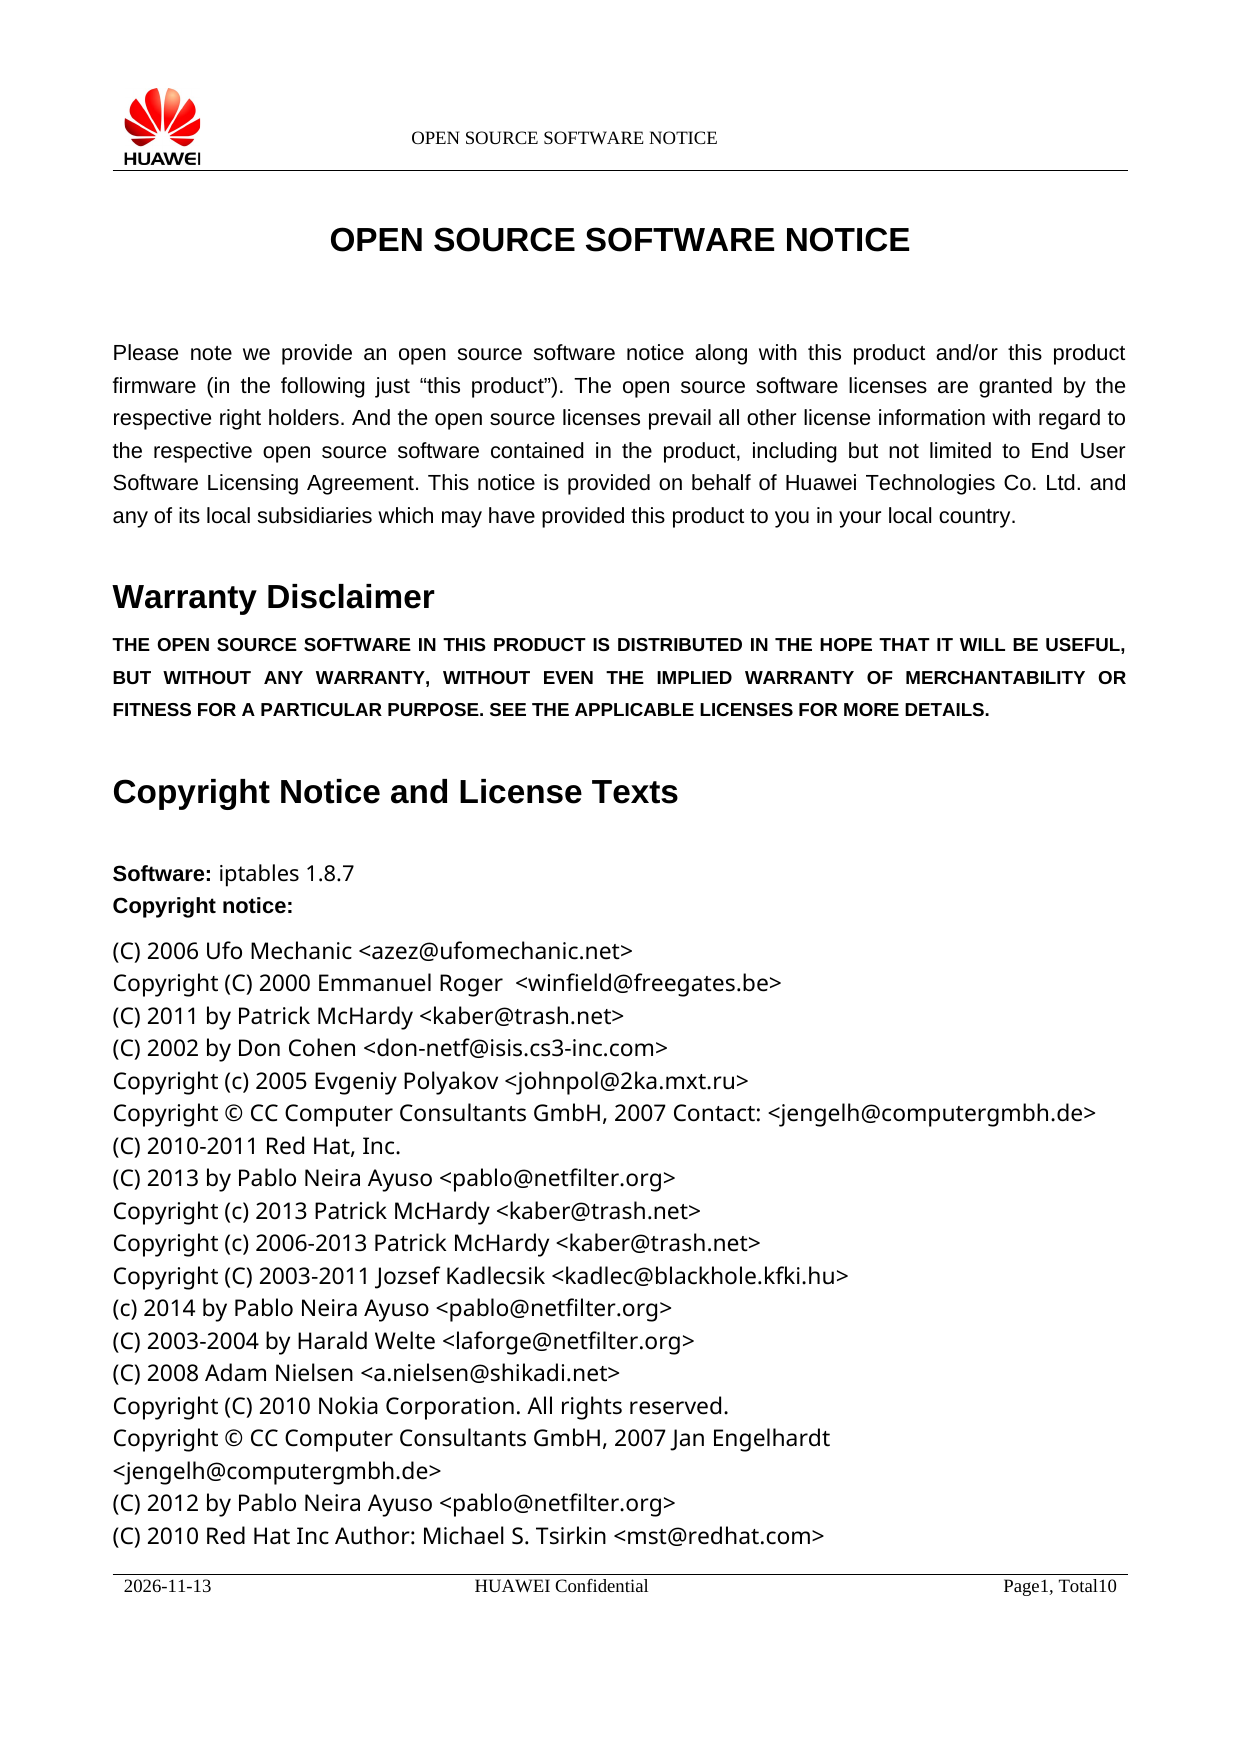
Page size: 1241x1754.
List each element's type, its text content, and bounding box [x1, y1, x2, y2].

text Copyright notice: [112, 889, 1128, 921]
text OPEN SOURCE SOFTWARE NOTICE [112, 206, 1128, 271]
text Please note we provide an open source software notice along with this product and/or this product firmware (in the following just “this product”). The open source software licenses are granted by the respective right holders. And the open source licenses prevail all other license information with regard to the respective open source software contained in the product, including but not limited to End User Software Licensing Agreement. This notice is provided on behalf of Huawei Technologies Co. Ltd. and any of its local subsidiaries which may have provided this product to you in your local country. [112, 336, 1128, 531]
picture [124, 88, 201, 165]
text Copyright Notice and License Texts [112, 759, 1128, 824]
title Software: iptables 1.8.7 [112, 856, 1128, 889]
text Warranty Disclaimer [112, 564, 1128, 629]
text The open source software in this product is distributed in the hope that it will be useful, but WITHOUT ANY WARRANTY, without even the implied warranty of MERCHANTABILITY or FITNESS FOR A PARTICULAR PURPOSE. See the applicable licenses for more details. [112, 629, 1128, 726]
